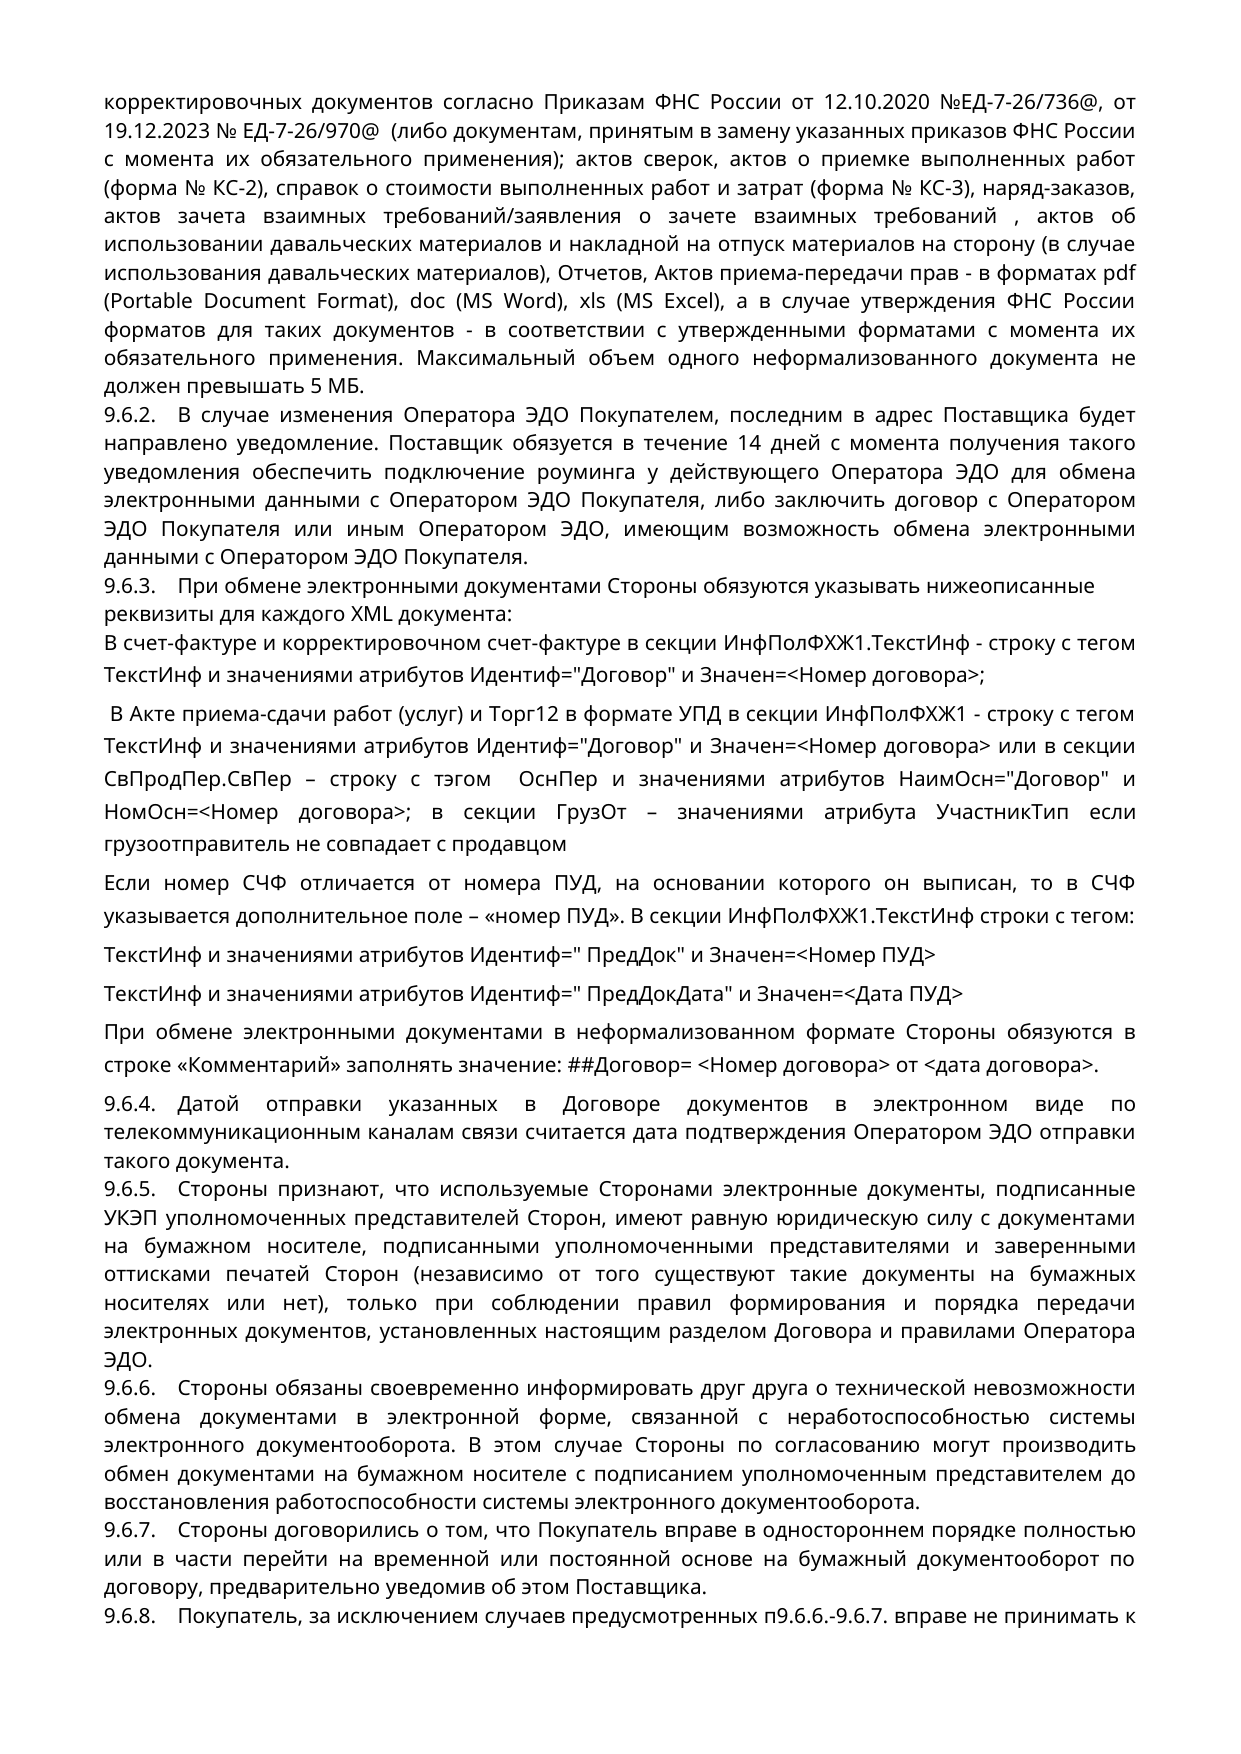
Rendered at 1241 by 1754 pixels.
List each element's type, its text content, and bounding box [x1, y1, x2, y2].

list Стороны обязаны своевременно информировать друг друга о технической невозможности обмена документами в электронной форме, связанной с неработоспособностью системы электронного документооборота. В этом случае Стороны по согласованию могут производить обмен документами на бумажном носителе с подписанием уполномоченным представителем до восстановления работоспособности системы электронного документооборота. [103, 1373, 1137, 1516]
text В счет-фактуре и корректировочном счет-фактуре в секции ИнфПолФХЖ1.ТекстИнф - строку с тегом ТекстИнф и значениями атрибутов Идентиф="Договор" и Значен=<Номер договора>; [103, 628, 1137, 689]
text ТекстИнф и значениями атрибутов Идентиф=" ПредДок" и Значен=<Номер ПУД> [103, 940, 1137, 968]
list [103, 1601, 1137, 1629]
list В случае изменения Оператора ЭДО Покупателем, последним в адрес Поставщика будет направлено уведомление. Поставщик обязуется в течение 14 дней с момента получения такого уведомления обеспечить подключение роуминга у действующего Оператора ЭДО для обмена электронными данными с Оператором ЭДО Покупателя, либо заключить договор с Оператором ЭДО Покупателя или иным Оператором ЭДО, имеющим возможность обмена электронными данными с Оператором ЭДО Покупателя. [103, 400, 1137, 571]
text Если номер СЧФ отличается от номера ПУД, на основании которого он выписан, то в СЧФ указывается дополнительное поле – «номер ПУД». В секции ИнфПолФХЖ1.ТекстИнф строки с тегом: [103, 868, 1137, 929]
text При обмене электронными документами в неформализованном формате Стороны обязуются в строке «Комментарий» заполнять значение: ##Договор= <Номер договора> от <дата договора>. [103, 1017, 1137, 1078]
text В Акте приема-сдачи работ (услуг) и Торг12 в формате УПД в секции ИнфПолФХЖ1 - строку с тегом ТекстИнф и значениями атрибутов Идентиф="Договор" и Значен=<Номер договора> или в секции СвПродПер.СвПер – строку с тэгом ОснПер и значениями атрибутов НаимОсн="Договор" и НомОсн=<Номер договора>; в секции ГрузОт – значениями атрибута УчастникТип если грузоотправитель не совпадает с продавцом [103, 699, 1137, 858]
text ТекстИнф и значениями атрибутов Идентиф=" ПредДокДата" и Значен=<Дата ПУД> [103, 979, 1137, 1007]
list Датой отправки указанных в Договоре документов в электронном виде по телекоммуникационным каналам связи считается дата подтверждения Оператором ЭДО отправки такого документа. [103, 1089, 1137, 1174]
list Стороны договорились о том, что Покупатель вправе в одностороннем порядке полностью или в части перейти на временной или постоянной основе на бумажный документооборот по договору, предварительно уведомив об этом Поставщика. [103, 1516, 1137, 1601]
list При обмене электронными документами Стороны обязуются указывать нижеописанные реквизиты для каждого XML документа: [103, 571, 1137, 628]
list Стороны признают, что используемые Сторонами электронные документы, подписанные УКЭП уполномоченных представителей Сторон, имеют равную юридическую силу с документами на бумажном носителе, подписанными уполномоченными представителями и заверенными оттисками печатей Сторон (независимо от того существуют такие документы на бумажных носителях или нет), только при соблюдении правил формирования и порядка передачи электронных документов, установленных настоящим разделом Договора и правилами Оператора ЭДО. [103, 1174, 1137, 1373]
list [103, 87, 1137, 400]
